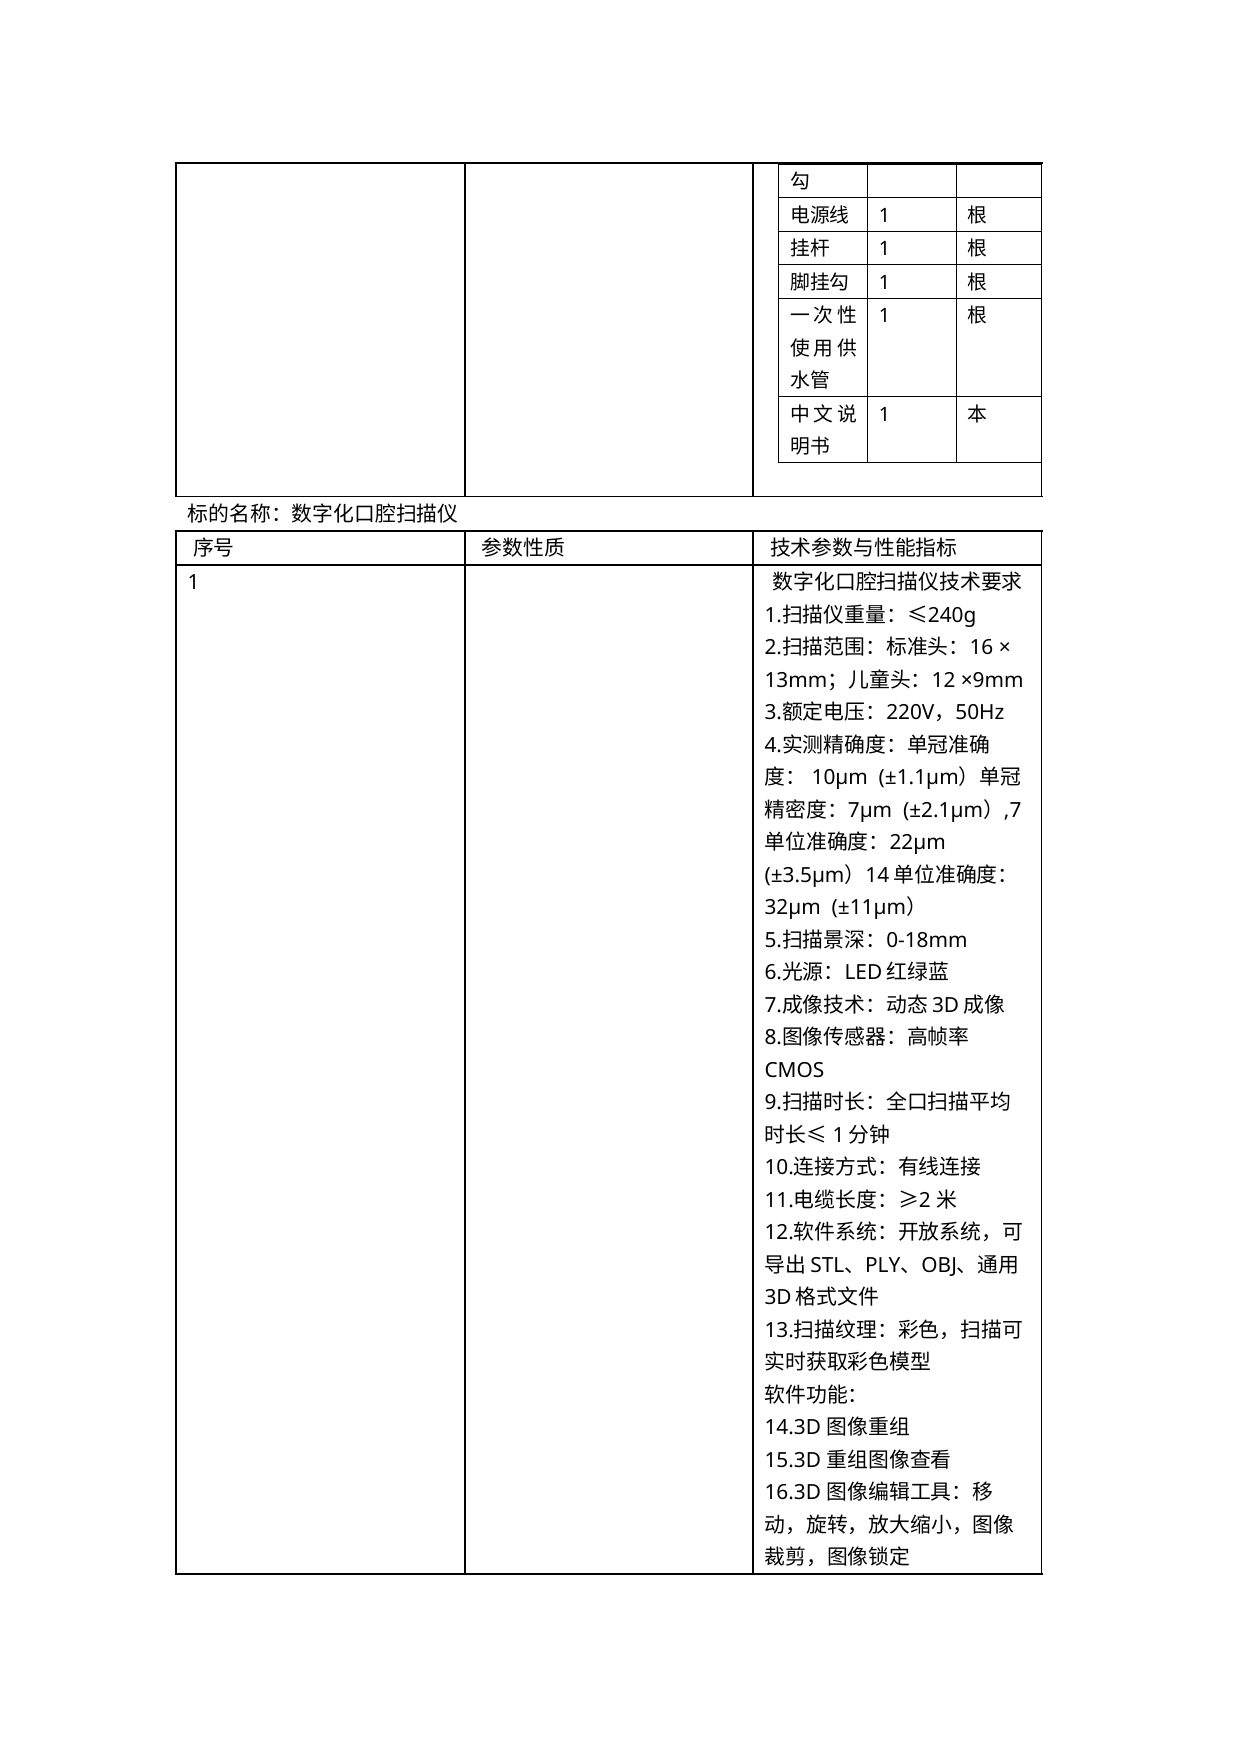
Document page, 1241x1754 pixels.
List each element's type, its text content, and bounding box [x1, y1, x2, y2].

table_cell 1 [177, 164, 464, 496]
table_cell [466, 164, 752, 496]
text 标的名称：数字化口腔扫描仪 [187, 497, 1053, 530]
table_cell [754, 164, 1041, 496]
table_header 序号 [177, 532, 464, 564]
table_cell 1 [177, 566, 464, 1573]
table_header 技术参数与性能指标 [754, 532, 1041, 564]
table_header 参数性质 [466, 532, 752, 564]
table_cell [466, 566, 752, 1573]
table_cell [754, 566, 1041, 1573]
